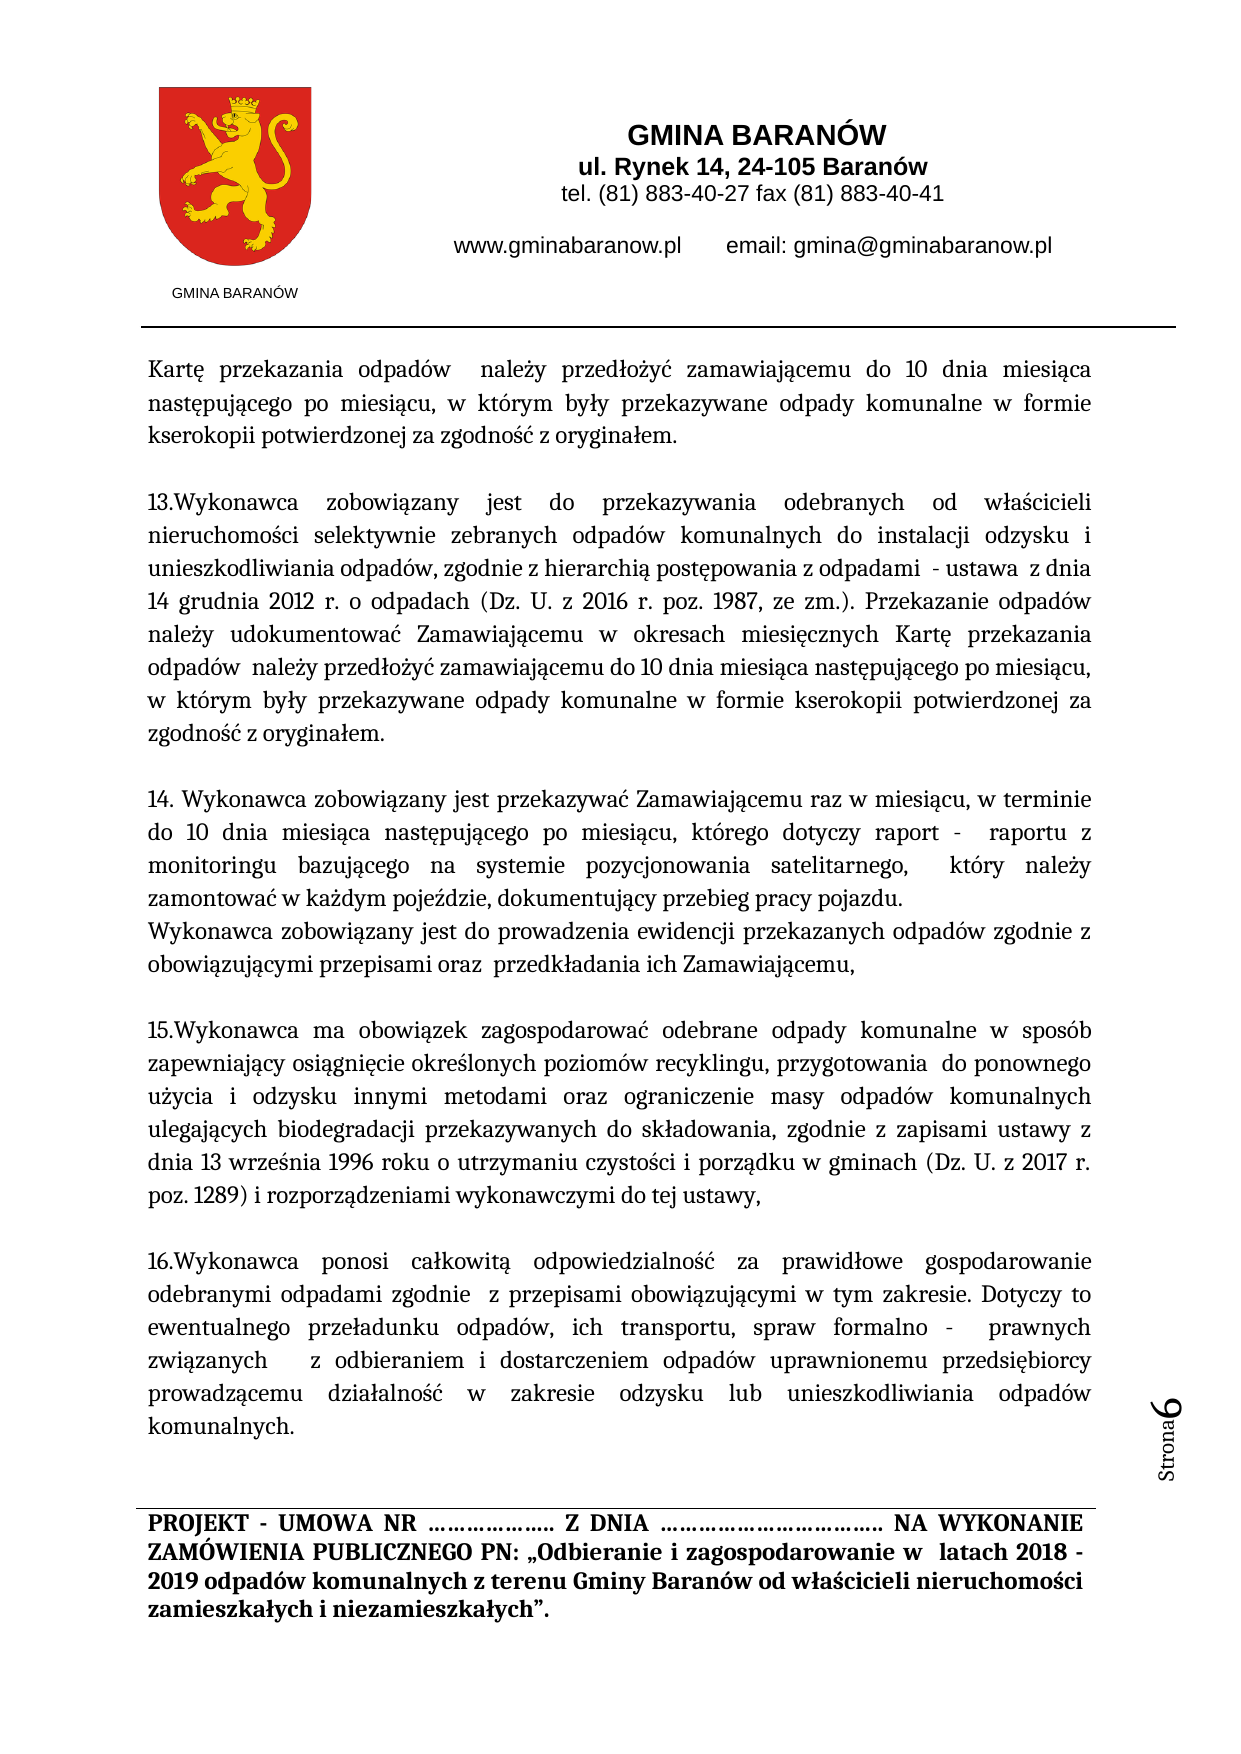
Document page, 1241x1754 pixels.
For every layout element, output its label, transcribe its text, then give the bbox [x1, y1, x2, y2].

text 15.Wykonawca ma obowiązek zagospodarować odebrane odpady komunalne w sposób zapewniający osiągnięcie określonych poziomów recyklingu, przygotowania do ponownego użycia i odzysku innymi metodami oraz ograniczenie masy odpadów komunalnych ulegających biodegradacji przekazywanych do składowania, zgodnie z zapisami ustawy z dnia 13 września 1996 roku o utrzymaniu czystości i porządku w gminach (Dz. U. z 2017 r. poz. 1289) i rozporządzeniami wykonawczymi do tej ustawy, [148, 1016, 1093, 1210]
picture [158, 87, 312, 266]
text 14. Wykonawca zobowiązany jest przekazywać Zamawiającemu raz w miesiącu, w terminie do 10 dnia miesiąca następującego po miesiącu, którego dotyczy raport - raportu z monitoringu bazującego na systemie pozycjonowania satelitarnego, który należy zamontować w każdym pojeździe, dokumentujący przebieg pracy pojazdu. [148, 785, 1093, 912]
text Wykonawca zobowiązany jest do prowadzenia ewidencji przekazanych odpadów zgodnie z obowiązującymi przepisami oraz przedkładania ich Zamawiającemu, [148, 917, 1093, 978]
text 16.Wykonawca ponosi całkowitą odpowiedzialność za prawidłowe gospodarowanie odebranymi odpadami zgodnie z przepisami obowiązującymi w tym zakresie. Dotyczy to ewentualnego przeładunku odpadów, ich transportu, spraw formalno - prawnych związanych z odbieraniem i dostarczeniem odpadów uprawnionemu przedsiębiorcy prowadzącemu działalność w zakresie odzysku lub unieszkodliwiania odpadów komunalnych. [148, 1247, 1093, 1441]
text 13.Wykonawca zobowiązany jest do przekazywania odebranych od właścicieli nieruchomości selektywnie zebranych odpadów komunalnych do instalacji odzysku i unieszkodliwiania odpadów, zgodnie z hierarchią postępowania z odpadami - ustawa z dnia 14 grudnia 2012 r. o odpadach (Dz. U. z 2016 r. poz. 1987, ze zm.). Przekazanie odpadów należy udokumentować Zamawiającemu w okresach miesięcznych Kartę przekazania odpadów należy przedłożyć zamawiającemu do 10 dnia miesiąca następującego po miesiącu, w którym były przekazywane odpady komunalne w formie kserokopii potwierdzonej za zgodność z oryginałem. [148, 487, 1093, 747]
